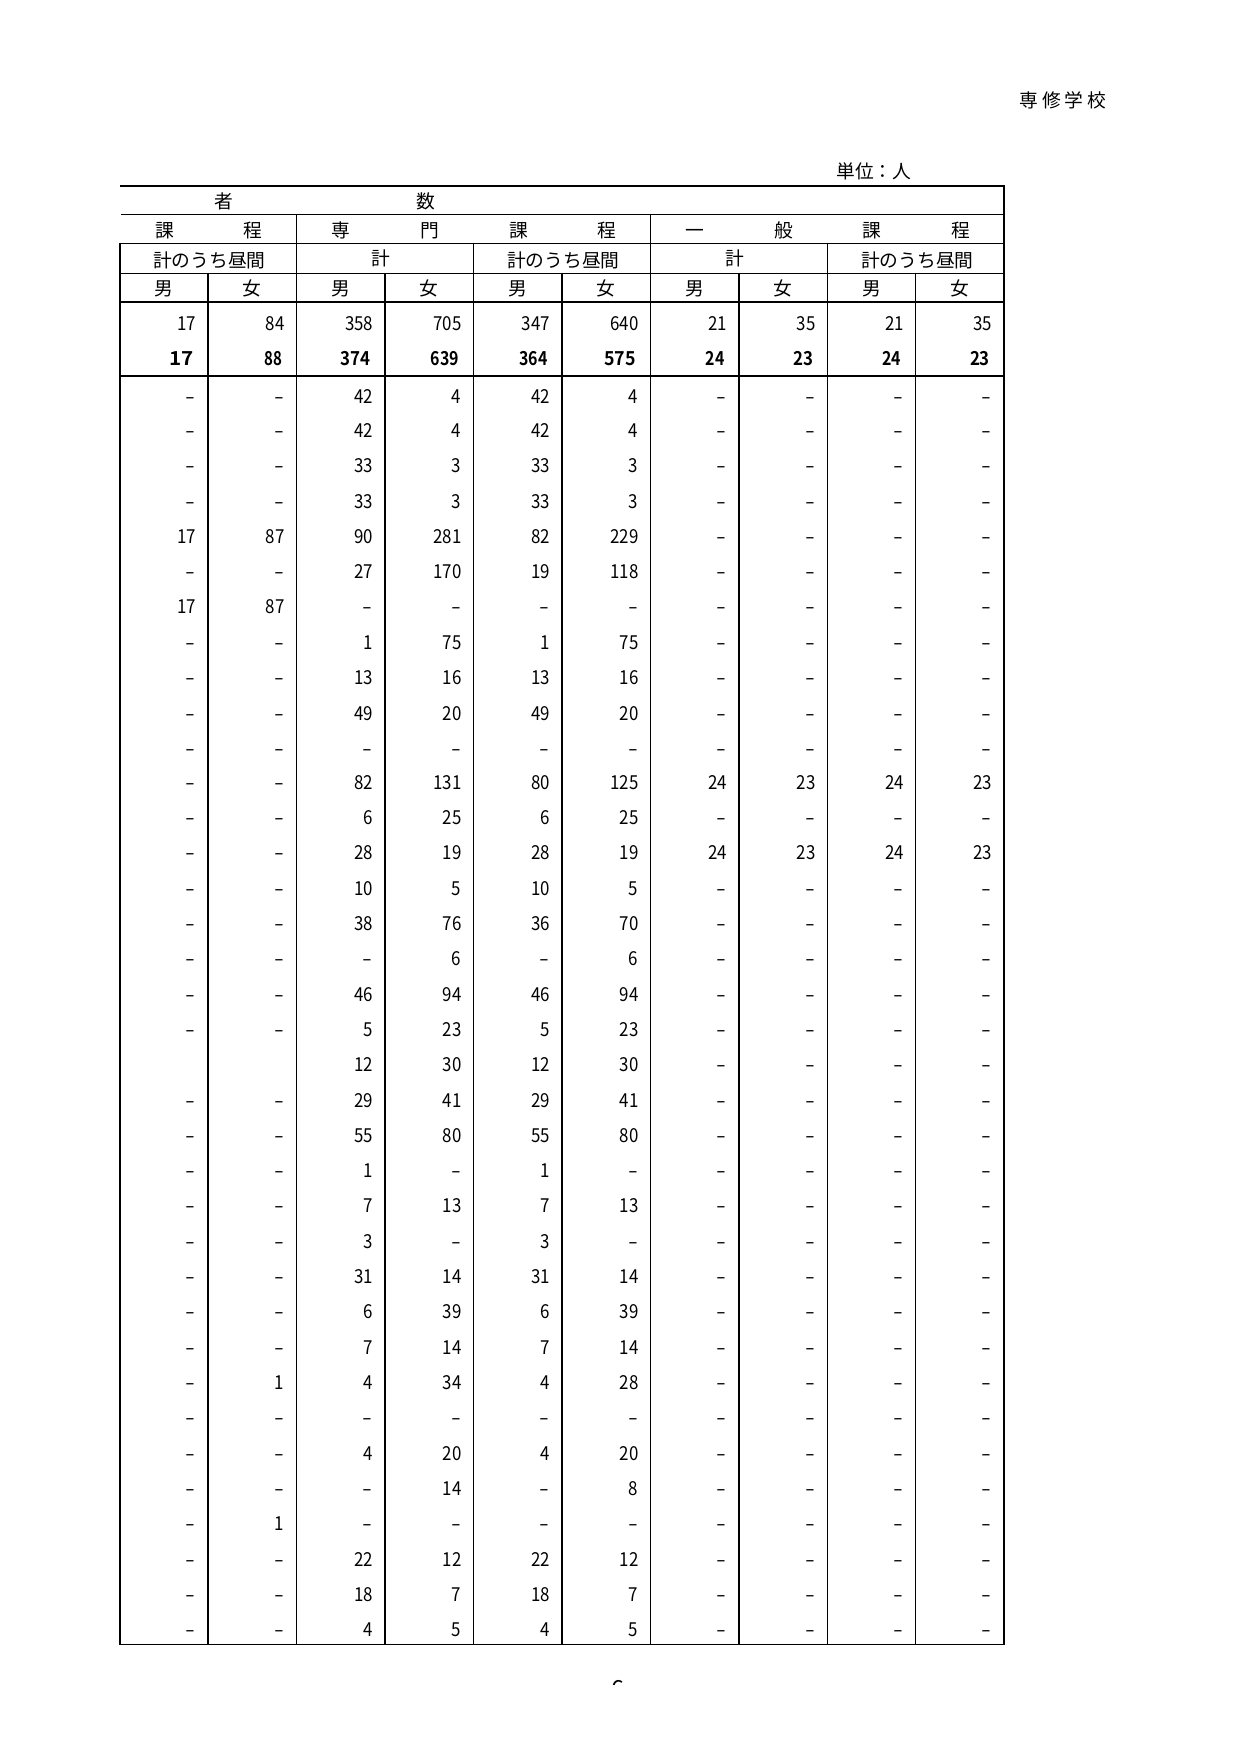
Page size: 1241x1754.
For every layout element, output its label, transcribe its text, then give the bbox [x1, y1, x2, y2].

table_cell 29 [297, 1081, 384, 1116]
table_cell - [740, 1151, 827, 1187]
table_cell - [209, 1540, 296, 1575]
table_cell - [121, 1151, 207, 1187]
table_cell 20 [563, 694, 650, 729]
table_cell 70 [563, 904, 650, 939]
table_cell 19 [563, 834, 650, 869]
table_cell 3 [386, 446, 473, 482]
table_cell 33 [297, 482, 384, 517]
table_cell - [297, 940, 384, 975]
table_cell - [916, 798, 1003, 834]
table_cell - [916, 1399, 1003, 1434]
table_cell - [209, 1081, 296, 1116]
table_cell 23 [563, 1010, 650, 1046]
table_cell 23 [916, 340, 1003, 375]
table_cell - [121, 1469, 207, 1504]
table_cell - [563, 1505, 650, 1540]
table_cell - [740, 975, 827, 1010]
table_cell - [474, 729, 561, 764]
table_cell 男 [297, 274, 384, 301]
table_cell - [828, 1116, 915, 1151]
table_cell - [916, 1469, 1003, 1504]
table_cell 1 [297, 1151, 384, 1187]
table_cell 6 [297, 798, 384, 834]
table_cell - [916, 694, 1003, 729]
table_cell 14 [386, 1258, 473, 1293]
table_cell 39 [563, 1293, 650, 1328]
table_cell - [651, 1151, 738, 1187]
table_cell - [563, 1151, 650, 1187]
table_cell 4 [386, 411, 473, 446]
table_cell - [828, 1258, 915, 1293]
table_cell - [916, 623, 1003, 658]
table_cell - [121, 623, 207, 658]
table_cell 125 [563, 764, 650, 798]
table_cell - [828, 1434, 915, 1469]
table_cell - [828, 411, 915, 446]
table_cell - [651, 1116, 738, 1151]
table_cell 1 [297, 623, 384, 658]
table_cell 男 [121, 274, 207, 301]
table_cell - [828, 1046, 915, 1081]
table_cell 1 [474, 1151, 561, 1187]
table_cell 34 [386, 1363, 473, 1399]
table_cell 76 [386, 904, 473, 939]
table_cell 1 [209, 1363, 296, 1399]
table_cell 35 [916, 303, 1003, 339]
table_cell 18 [474, 1575, 561, 1611]
table_cell 般 [739, 215, 827, 242]
table_cell 12 [563, 1540, 650, 1575]
table_cell - [740, 1187, 827, 1222]
table_cell - [828, 798, 915, 834]
table_cell - [740, 517, 827, 552]
table_cell - [651, 694, 738, 729]
table_cell - [916, 1046, 1003, 1081]
table_cell 3 [386, 482, 473, 517]
table_cell - [828, 377, 915, 411]
table_cell 27 [297, 553, 384, 588]
table_cell - [209, 1010, 296, 1046]
table_cell - [828, 869, 915, 904]
table_cell - [651, 446, 738, 482]
table_cell 35 [740, 303, 827, 339]
table_cell - [209, 1258, 296, 1293]
table_cell 88 [209, 340, 296, 375]
table_cell - [297, 1505, 384, 1540]
table_cell - [651, 1258, 738, 1293]
table_cell - [209, 975, 296, 1010]
table_cell - [209, 658, 296, 694]
table_cell - [121, 834, 207, 869]
table_cell 31 [474, 1258, 561, 1293]
table_cell 42 [474, 377, 561, 411]
table_cell 84 [209, 303, 296, 339]
table_cell - [828, 694, 915, 729]
table_cell - [297, 588, 384, 623]
table_cell 7 [386, 1575, 473, 1611]
table_cell - [209, 904, 296, 939]
table_cell 女 [916, 274, 1003, 301]
table_cell - [386, 729, 473, 764]
table_cell 41 [563, 1081, 650, 1116]
text 単位：人 [92, 157, 911, 184]
table_cell - [916, 658, 1003, 694]
table_cell [209, 1046, 296, 1081]
table_cell 358 [297, 303, 384, 339]
table_cell 28 [563, 1363, 650, 1399]
table_cell - [916, 1328, 1003, 1363]
table_cell 30 [563, 1046, 650, 1081]
table_cell - [209, 1399, 296, 1434]
table_cell - [828, 1222, 915, 1257]
table_cell - [916, 553, 1003, 588]
table_cell 24 [828, 834, 915, 869]
table_cell 22 [297, 1540, 384, 1575]
table_cell 131 [386, 764, 473, 798]
table_cell - [828, 1293, 915, 1328]
table_cell 33 [474, 482, 561, 517]
table_cell - [209, 1116, 296, 1151]
table_cell 専 [297, 215, 385, 242]
table_cell - [651, 658, 738, 694]
table_cell - [828, 553, 915, 588]
table_cell - [651, 1187, 738, 1222]
table_cell - [916, 377, 1003, 411]
table_cell 程 [562, 215, 650, 242]
table_cell - [740, 1046, 827, 1081]
table_cell - [209, 940, 296, 975]
table_cell - [209, 764, 296, 798]
table_cell - [916, 482, 1003, 517]
table_cell 364 [474, 340, 561, 375]
table_cell 639 [386, 340, 473, 375]
table_cell - [474, 1505, 561, 1540]
table_cell 20 [386, 694, 473, 729]
table_cell - [916, 869, 1003, 904]
table_cell 計 [651, 244, 827, 272]
table_cell - [740, 1363, 827, 1399]
table_cell - [563, 588, 650, 623]
table_cell - [828, 1575, 915, 1611]
table_cell - [297, 1399, 384, 1434]
table_cell 4 [297, 1611, 384, 1644]
table_cell - [209, 623, 296, 658]
table_cell 4 [474, 1434, 561, 1469]
table_cell - [828, 1540, 915, 1575]
table_cell 女 [740, 274, 827, 301]
table_cell - [121, 553, 207, 588]
table_cell - [209, 411, 296, 446]
table_cell 90 [297, 517, 384, 552]
table_cell 8 [563, 1469, 650, 1504]
table_cell - [916, 588, 1003, 623]
table_cell - [651, 588, 738, 623]
table_cell 4 [297, 1363, 384, 1399]
table_cell 課 [120, 214, 208, 242]
table_cell - [651, 1222, 738, 1257]
table_cell - [828, 904, 915, 939]
table_cell - [651, 1399, 738, 1434]
table_cell 347 [474, 303, 561, 339]
table_cell 41 [386, 1081, 473, 1116]
table_cell 6 [297, 1293, 384, 1328]
table_cell 計 [297, 244, 473, 272]
table_cell 25 [563, 798, 650, 834]
table_cell 80 [474, 764, 561, 798]
table_cell - [209, 377, 296, 411]
table_cell 36 [474, 904, 561, 939]
table_cell - [828, 1363, 915, 1399]
table_cell 5 [386, 869, 473, 904]
table_cell 33 [297, 446, 384, 482]
table_cell - [651, 517, 738, 552]
table_cell 575 [563, 340, 650, 375]
table_cell - [828, 1151, 915, 1187]
table_cell - [474, 940, 561, 975]
table_cell - [121, 1611, 207, 1644]
table_cell 229 [563, 517, 650, 552]
table_cell 42 [297, 411, 384, 446]
table_cell - [386, 1505, 473, 1540]
table_cell - [121, 694, 207, 729]
table_cell 28 [474, 834, 561, 869]
table_cell 75 [563, 623, 650, 658]
table_cell - [828, 729, 915, 764]
table_cell - [121, 1258, 207, 1293]
table_cell - [740, 869, 827, 904]
table_cell 94 [386, 975, 473, 1010]
table_cell - [740, 729, 827, 764]
table_cell - [121, 940, 207, 975]
table_cell - [828, 975, 915, 1010]
table_cell 課 [474, 215, 562, 242]
table_cell 23 [740, 764, 827, 798]
table_cell 21 [651, 303, 738, 339]
table_cell 女 [563, 274, 650, 301]
table_header 者 数 [120, 187, 1003, 214]
table_cell - [740, 658, 827, 694]
table_cell 33 [474, 446, 561, 482]
table_cell 87 [209, 588, 296, 623]
table_cell 6 [386, 940, 473, 975]
table_cell 10 [474, 869, 561, 904]
table_cell 門 [385, 215, 473, 242]
table_cell 13 [297, 658, 384, 694]
table_cell 38 [297, 904, 384, 939]
table_cell 5 [297, 1010, 384, 1046]
table_cell - [828, 658, 915, 694]
table_cell 24 [651, 834, 738, 869]
table_cell - [740, 1328, 827, 1363]
table_cell 82 [297, 764, 384, 798]
table_cell - [740, 1505, 827, 1540]
table_cell 24 [828, 340, 915, 375]
table_cell - [740, 1611, 827, 1644]
table_cell - [916, 904, 1003, 939]
table_cell - [209, 869, 296, 904]
table_cell - [121, 798, 207, 834]
table_cell 49 [474, 694, 561, 729]
table_cell - [121, 658, 207, 694]
table_cell 16 [386, 658, 473, 694]
table_cell - [916, 1116, 1003, 1151]
table_cell 22 [474, 1540, 561, 1575]
table_cell - [386, 1399, 473, 1434]
table_cell 7 [474, 1187, 561, 1222]
table_cell - [651, 1328, 738, 1363]
table_cell 42 [474, 411, 561, 446]
table_cell 13 [563, 1187, 650, 1222]
table_cell - [828, 588, 915, 623]
table_cell - [916, 1434, 1003, 1469]
table_cell 170 [386, 553, 473, 588]
table_cell [121, 1046, 207, 1081]
table_cell 24 [651, 340, 738, 375]
table_cell 21 [828, 303, 915, 339]
table_cell - [740, 1469, 827, 1504]
table_cell - [916, 1293, 1003, 1328]
table_cell - [916, 1151, 1003, 1187]
table_cell - [916, 1258, 1003, 1293]
table_cell - [740, 1540, 827, 1575]
table_cell 6 [474, 798, 561, 834]
table_cell 23 [916, 834, 1003, 869]
table_cell - [209, 694, 296, 729]
table_cell - [651, 940, 738, 975]
table_cell - [386, 1222, 473, 1257]
table_cell 7 [563, 1575, 650, 1611]
table_cell 281 [386, 517, 473, 552]
table_cell - [121, 1081, 207, 1116]
table_cell - [651, 1434, 738, 1469]
table_cell - [209, 553, 296, 588]
table_cell - [121, 729, 207, 764]
table_cell - [651, 1363, 738, 1399]
table_cell - [386, 588, 473, 623]
table_cell 程 [916, 215, 1003, 242]
table_cell 20 [563, 1434, 650, 1469]
table_cell - [651, 1540, 738, 1575]
table_cell 計のうち昼間 [474, 244, 650, 272]
table_cell 女 [209, 274, 296, 301]
table_cell - [740, 1081, 827, 1116]
table_cell 80 [563, 1116, 650, 1151]
table_cell 5 [563, 869, 650, 904]
table_cell 4 [563, 377, 650, 411]
table_cell - [740, 553, 827, 588]
table_cell 男 [474, 274, 561, 301]
table_cell - [121, 975, 207, 1010]
table_cell - [828, 1010, 915, 1046]
table_cell 12 [386, 1540, 473, 1575]
table_cell 24 [651, 764, 738, 798]
table_cell - [121, 1293, 207, 1328]
table_cell 82 [474, 517, 561, 552]
table_cell - [297, 1469, 384, 1504]
table_cell 男 [651, 274, 738, 301]
table_cell - [121, 411, 207, 446]
table_cell 一 [651, 215, 739, 242]
table_cell 23 [916, 764, 1003, 798]
table_cell 39 [386, 1293, 473, 1328]
table_cell 5 [474, 1010, 561, 1046]
table_cell 17 [121, 588, 207, 623]
table_cell 87 [209, 517, 296, 552]
table_cell 94 [563, 975, 650, 1010]
table_cell 7 [297, 1187, 384, 1222]
table_cell - [563, 729, 650, 764]
table_cell 640 [563, 303, 650, 339]
table_cell - [209, 1328, 296, 1363]
table_cell 5 [563, 1611, 650, 1644]
table_cell - [651, 798, 738, 834]
table_cell - [209, 729, 296, 764]
table_cell 5 [386, 1611, 473, 1644]
table_cell - [916, 1505, 1003, 1540]
table_cell - [121, 482, 207, 517]
table_cell - [828, 1505, 915, 1540]
table_cell 18 [297, 1575, 384, 1611]
table_cell - [740, 588, 827, 623]
table_cell - [740, 446, 827, 482]
table_cell - [297, 729, 384, 764]
table_cell 計のうち昼間 [828, 244, 1003, 272]
table_cell - [916, 1575, 1003, 1611]
table_cell 1 [474, 623, 561, 658]
table_cell - [916, 411, 1003, 446]
table_cell - [121, 1540, 207, 1575]
table_cell 17 [121, 517, 207, 552]
table_cell - [121, 1363, 207, 1399]
table_cell - [828, 623, 915, 658]
table_cell - [828, 1469, 915, 1504]
table_cell 14 [386, 1328, 473, 1363]
table_cell - [828, 517, 915, 552]
table_cell 3 [563, 482, 650, 517]
table_cell - [121, 1575, 207, 1611]
table_cell - [121, 1187, 207, 1222]
table_cell 14 [386, 1469, 473, 1504]
table_cell - [651, 411, 738, 446]
table_cell - [740, 1258, 827, 1293]
table_cell - [209, 1575, 296, 1611]
table_cell 10 [297, 869, 384, 904]
table_cell 16 [563, 658, 650, 694]
table_cell - [651, 1505, 738, 1540]
table_cell 13 [386, 1187, 473, 1222]
table_cell 程 [208, 215, 296, 242]
table_cell - [651, 1469, 738, 1504]
table_cell 31 [297, 1258, 384, 1293]
table_cell - [651, 1293, 738, 1328]
table_cell - [121, 1222, 207, 1257]
table_cell 男 [828, 274, 915, 301]
table_cell 6 [563, 940, 650, 975]
table_cell - [563, 1222, 650, 1257]
table_cell 19 [474, 553, 561, 588]
table_cell - [209, 1434, 296, 1469]
table_cell - [828, 1611, 915, 1644]
table_cell - [740, 798, 827, 834]
table_cell - [651, 553, 738, 588]
table_cell - [209, 1469, 296, 1504]
table_cell - [651, 482, 738, 517]
table_cell - [916, 940, 1003, 975]
table_cell - [740, 1575, 827, 1611]
table_cell 30 [386, 1046, 473, 1081]
table_cell 女 [386, 274, 473, 301]
table_cell - [740, 1399, 827, 1434]
table_cell 374 [297, 340, 384, 375]
table_cell 7 [474, 1328, 561, 1363]
table_cell - [740, 1116, 827, 1151]
table_cell 118 [563, 553, 650, 588]
table_cell 14 [563, 1258, 650, 1293]
table_cell - [916, 1611, 1003, 1644]
table_cell - [209, 1611, 296, 1644]
table_cell - [651, 869, 738, 904]
table_cell - [916, 975, 1003, 1010]
table_cell 24 [828, 764, 915, 798]
table_cell 4 [474, 1611, 561, 1644]
table_cell 80 [386, 1116, 473, 1151]
table_cell - [916, 1222, 1003, 1257]
table_cell - [740, 694, 827, 729]
table_cell 3 [563, 446, 650, 482]
table_cell 19 [386, 834, 473, 869]
table_cell - [916, 1010, 1003, 1046]
table_cell - [916, 446, 1003, 482]
table_cell 12 [474, 1046, 561, 1081]
table_cell 23 [740, 340, 827, 375]
table_cell - [121, 1434, 207, 1469]
table_cell 3 [474, 1222, 561, 1257]
table_cell - [740, 940, 827, 975]
table_cell - [209, 446, 296, 482]
table_cell - [916, 517, 1003, 552]
table_cell - [209, 1293, 296, 1328]
table_cell - [121, 446, 207, 482]
table_cell - [121, 1399, 207, 1434]
table_cell - [651, 1575, 738, 1611]
table_cell - [651, 1010, 738, 1046]
table_cell 4 [563, 411, 650, 446]
table_cell - [740, 482, 827, 517]
table_cell 1 [209, 1505, 296, 1540]
table_cell 28 [297, 834, 384, 869]
table_cell - [209, 1151, 296, 1187]
table_cell - [474, 1469, 561, 1504]
table_cell 55 [474, 1116, 561, 1151]
table_cell 49 [297, 694, 384, 729]
table_cell - [740, 1434, 827, 1469]
table_cell - [828, 1399, 915, 1434]
table_cell - [828, 940, 915, 975]
table_cell 17 [121, 340, 207, 375]
table_cell - [121, 377, 207, 411]
table_cell 7 [297, 1328, 384, 1363]
table_cell - [651, 623, 738, 658]
table_cell 計のうち昼間 [121, 244, 296, 272]
table_cell 4 [386, 377, 473, 411]
table_cell - [651, 1046, 738, 1081]
table_cell 29 [474, 1081, 561, 1116]
table_cell 14 [563, 1328, 650, 1363]
table_cell - [651, 377, 738, 411]
table_cell - [651, 975, 738, 1010]
table_cell - [916, 1540, 1003, 1575]
table_cell - [828, 446, 915, 482]
table_cell - [209, 482, 296, 517]
table_cell 3 [297, 1222, 384, 1257]
table_cell - [740, 377, 827, 411]
table_cell - [121, 764, 207, 798]
table_cell 46 [474, 975, 561, 1010]
table_cell - [474, 588, 561, 623]
table_cell - [828, 1081, 915, 1116]
table_cell - [740, 1222, 827, 1257]
table_cell - [121, 1010, 207, 1046]
table_cell 23 [740, 834, 827, 869]
table_cell 75 [386, 623, 473, 658]
table_cell 6 [474, 1293, 561, 1328]
table_cell 20 [386, 1434, 473, 1469]
table_cell - [121, 1505, 207, 1540]
table_cell - [651, 729, 738, 764]
table_cell - [916, 1187, 1003, 1222]
table_cell - [209, 1187, 296, 1222]
table_cell - [828, 1187, 915, 1222]
table_cell 4 [297, 1434, 384, 1469]
table_cell 17 [121, 303, 207, 339]
table_cell - [916, 1081, 1003, 1116]
table_cell - [740, 411, 827, 446]
table_cell - [563, 1399, 650, 1434]
table_cell 705 [386, 303, 473, 339]
table_cell - [121, 869, 207, 904]
table_cell - [209, 834, 296, 869]
table_cell - [740, 1010, 827, 1046]
table_cell - [121, 904, 207, 939]
table_cell - [121, 1328, 207, 1363]
table_cell - [740, 623, 827, 658]
table_cell - [828, 482, 915, 517]
table_cell - [386, 1151, 473, 1187]
table_cell - [916, 729, 1003, 764]
table_cell 46 [297, 975, 384, 1010]
table_cell - [474, 1399, 561, 1434]
table_cell - [209, 798, 296, 834]
table_cell - [209, 1222, 296, 1257]
table_cell 課 [827, 215, 916, 242]
table_cell - [740, 904, 827, 939]
table_cell 25 [386, 798, 473, 834]
table_cell - [651, 1081, 738, 1116]
table_cell 4 [474, 1363, 561, 1399]
table_cell 42 [297, 377, 384, 411]
table_cell 12 [297, 1046, 384, 1081]
table_cell - [651, 904, 738, 939]
table_cell - [740, 1293, 827, 1328]
table_cell 13 [474, 658, 561, 694]
table_cell - [828, 1328, 915, 1363]
table_cell 55 [297, 1116, 384, 1151]
table_cell - [651, 1611, 738, 1644]
table_cell - [121, 1116, 207, 1151]
table_cell - [916, 1363, 1003, 1399]
table_cell 23 [386, 1010, 473, 1046]
